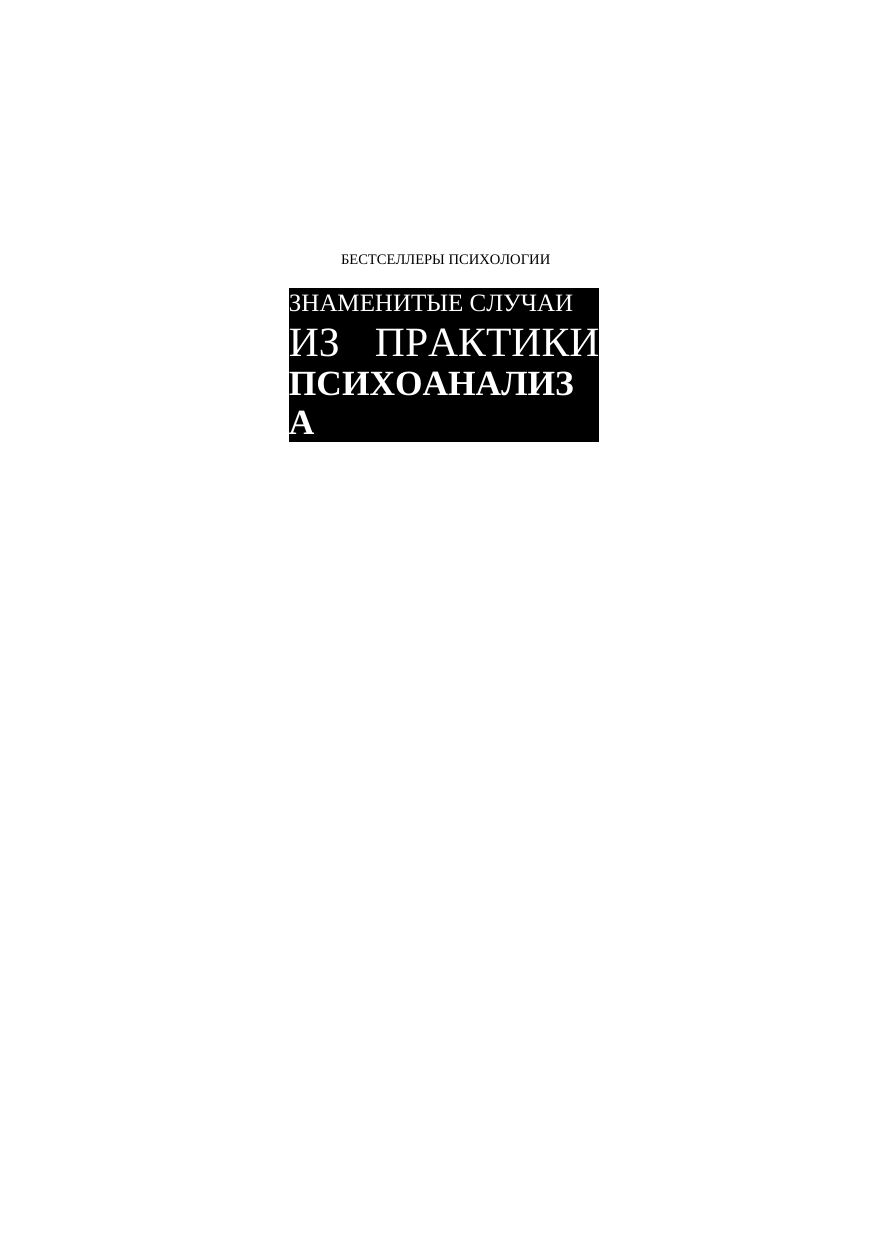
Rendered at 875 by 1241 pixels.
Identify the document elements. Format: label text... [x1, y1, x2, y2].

text ЗНАМЕНИТЫЕ СЛУЧАИ [289, 288, 599, 317]
text ИЗ ПРАКТИКИ ПСИХОАНАЛИЗА [289, 326, 599, 442]
text БЕСТСЕЛЛЕРЫ ПСИХОЛОГИИ [341, 251, 599, 267]
